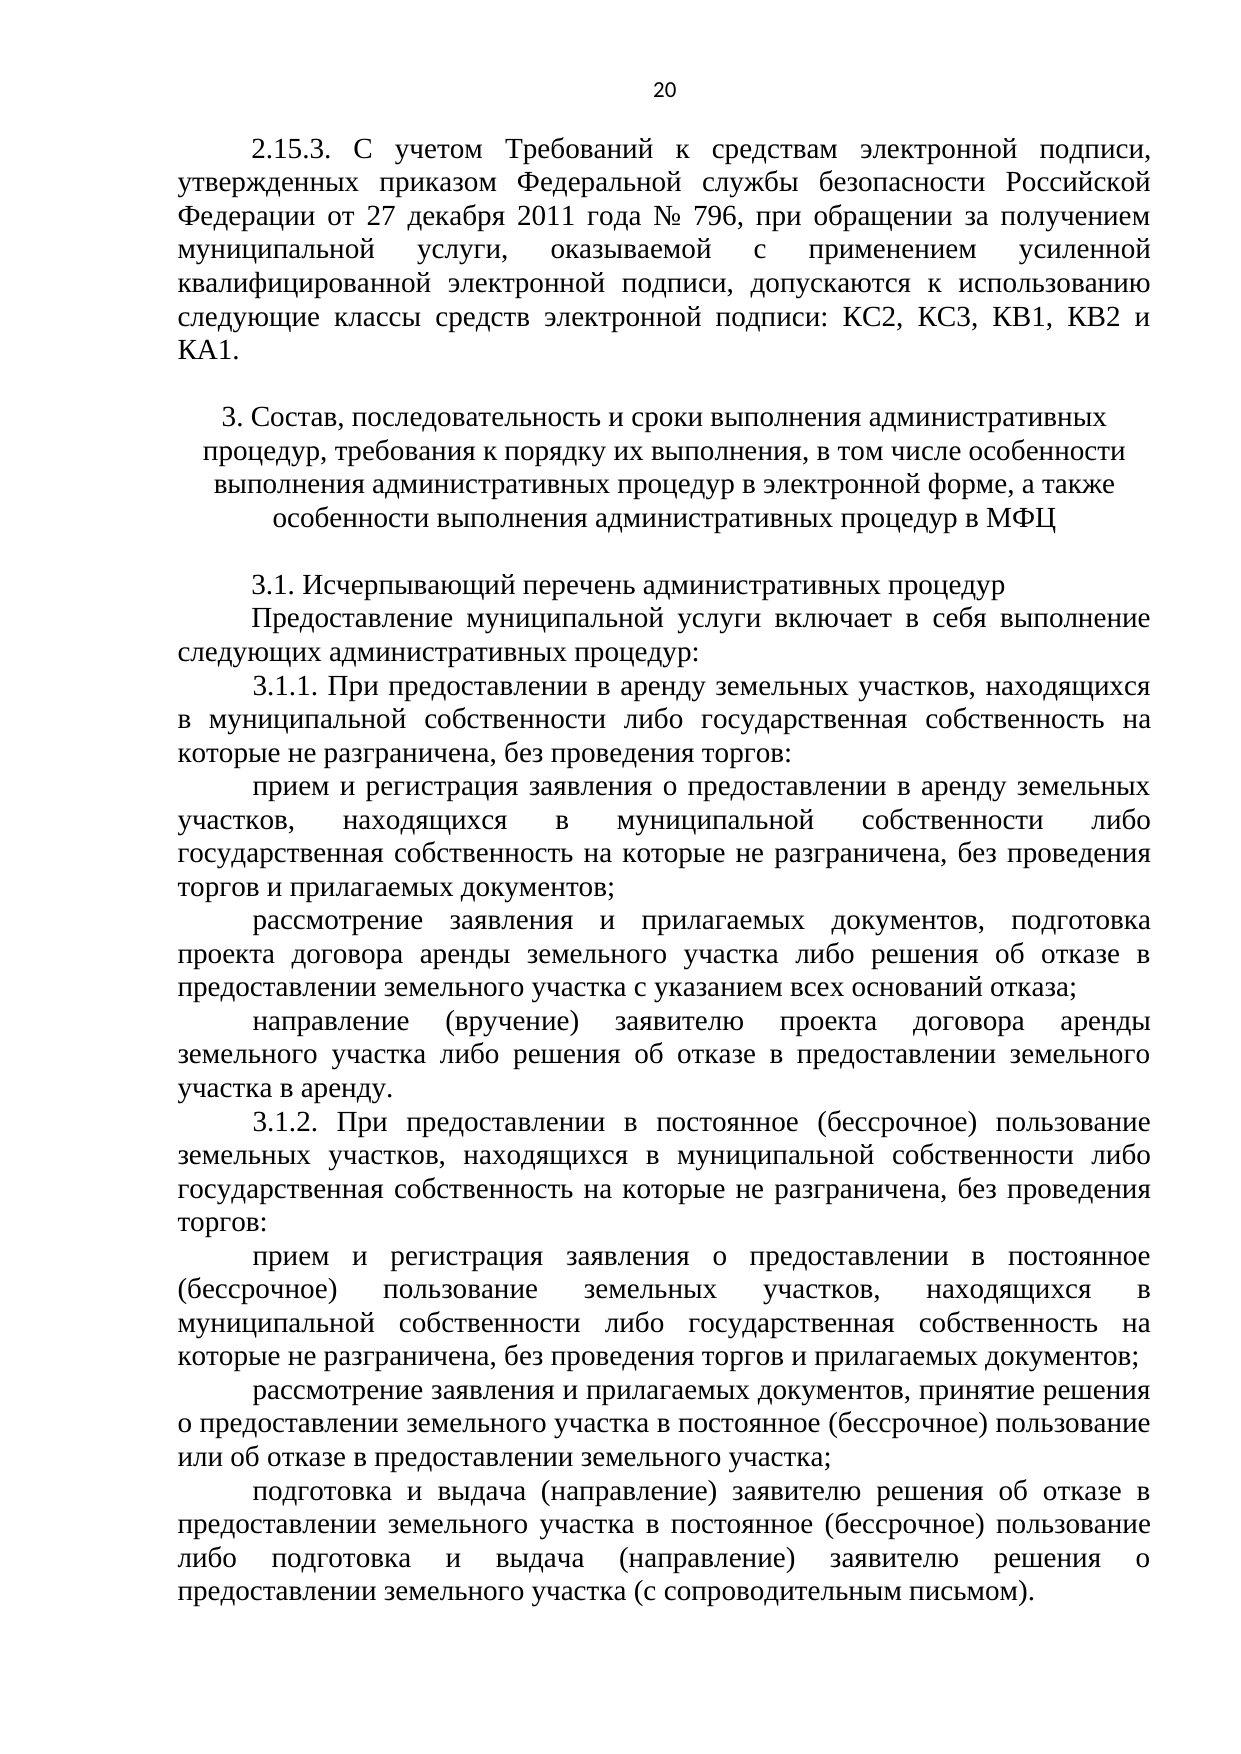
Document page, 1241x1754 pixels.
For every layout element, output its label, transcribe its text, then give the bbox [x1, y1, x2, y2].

text прием и регистрация заявления о предоставлении в аренду земельных участков, находящихся в муниципальной собственности либо государственная собственность на которые не разграничена, без проведения торгов и прилагаемых документов; [177, 768, 1152, 902]
text Предоставление муниципальной услуги включает в себя выполнение следующих административных процедур: [177, 601, 1152, 668]
text рассмотрение заявления и прилагаемых документов, принятие решения о предоставлении земельного участка в постоянное (бессрочное) пользование или об отказе в предоставлении земельного участка; [177, 1372, 1152, 1473]
text прием и регистрация заявления о предоставлении в постоянное (бессрочное) пользование земельных участков, находящихся в муниципальной собственности либо государственная собственность на которые не разграничена, без проведения торгов и прилагаемых документов; [177, 1238, 1152, 1372]
text подготовка и выдача (направление) заявителю решения об отказе в предоставлении земельного участка в постоянное (бессрочное) пользование либо подготовка и выдача (направление) заявителю решения о предоставлении земельного участка (с сопроводительным письмом). [177, 1473, 1152, 1607]
text направление (вручение) заявителю проекта договора аренды земельного участка либо решения об отказе в предоставлении земельного участка в аренду. [177, 1003, 1152, 1104]
text 3.1.1. При предоставлении в аренду земельных участков, находящихся в муниципальной собственности либо государственная собственность на которые не разграничена, без проведения торгов: [177, 668, 1152, 768]
text рассмотрение заявления и прилагаемых документов, подготовка проекта договора аренды земельного участка либо решения об отказе в предоставлении земельного участка с указанием всех оснований отказа; [177, 902, 1152, 1003]
text 2.15.3. С учетом Требований к средствам электронной подписи, утвержденных приказом Федеральной службы безопасности Российской Федерации от 27 декабря 2011 года № 796, при обращении за получением муниципальной услуги, оказываемой с применением усиленной квалифицированной электронной подписи, допускаются к использованию следующие классы средств электронной подписи: КС2, КС3, КВ1, КВ2 и КА1. [177, 131, 1152, 366]
text 3.1. Исчерпывающий перечень административных процедур [177, 567, 1152, 601]
text 3.1.2. При предоставлении в постоянное (бессрочное) пользование земельных участков, находящихся в муниципальной собственности либо государственная собственность на которые не разграничена, без проведения торгов: [177, 1104, 1152, 1238]
subtitle 3. Состав, последовательность и сроки выполнения административных процедур, требования к порядку их выполнения, в том числе особенности выполнения административных процедур в электронной форме, а также особенности выполнения административных процедур в МФЦ [177, 399, 1152, 533]
